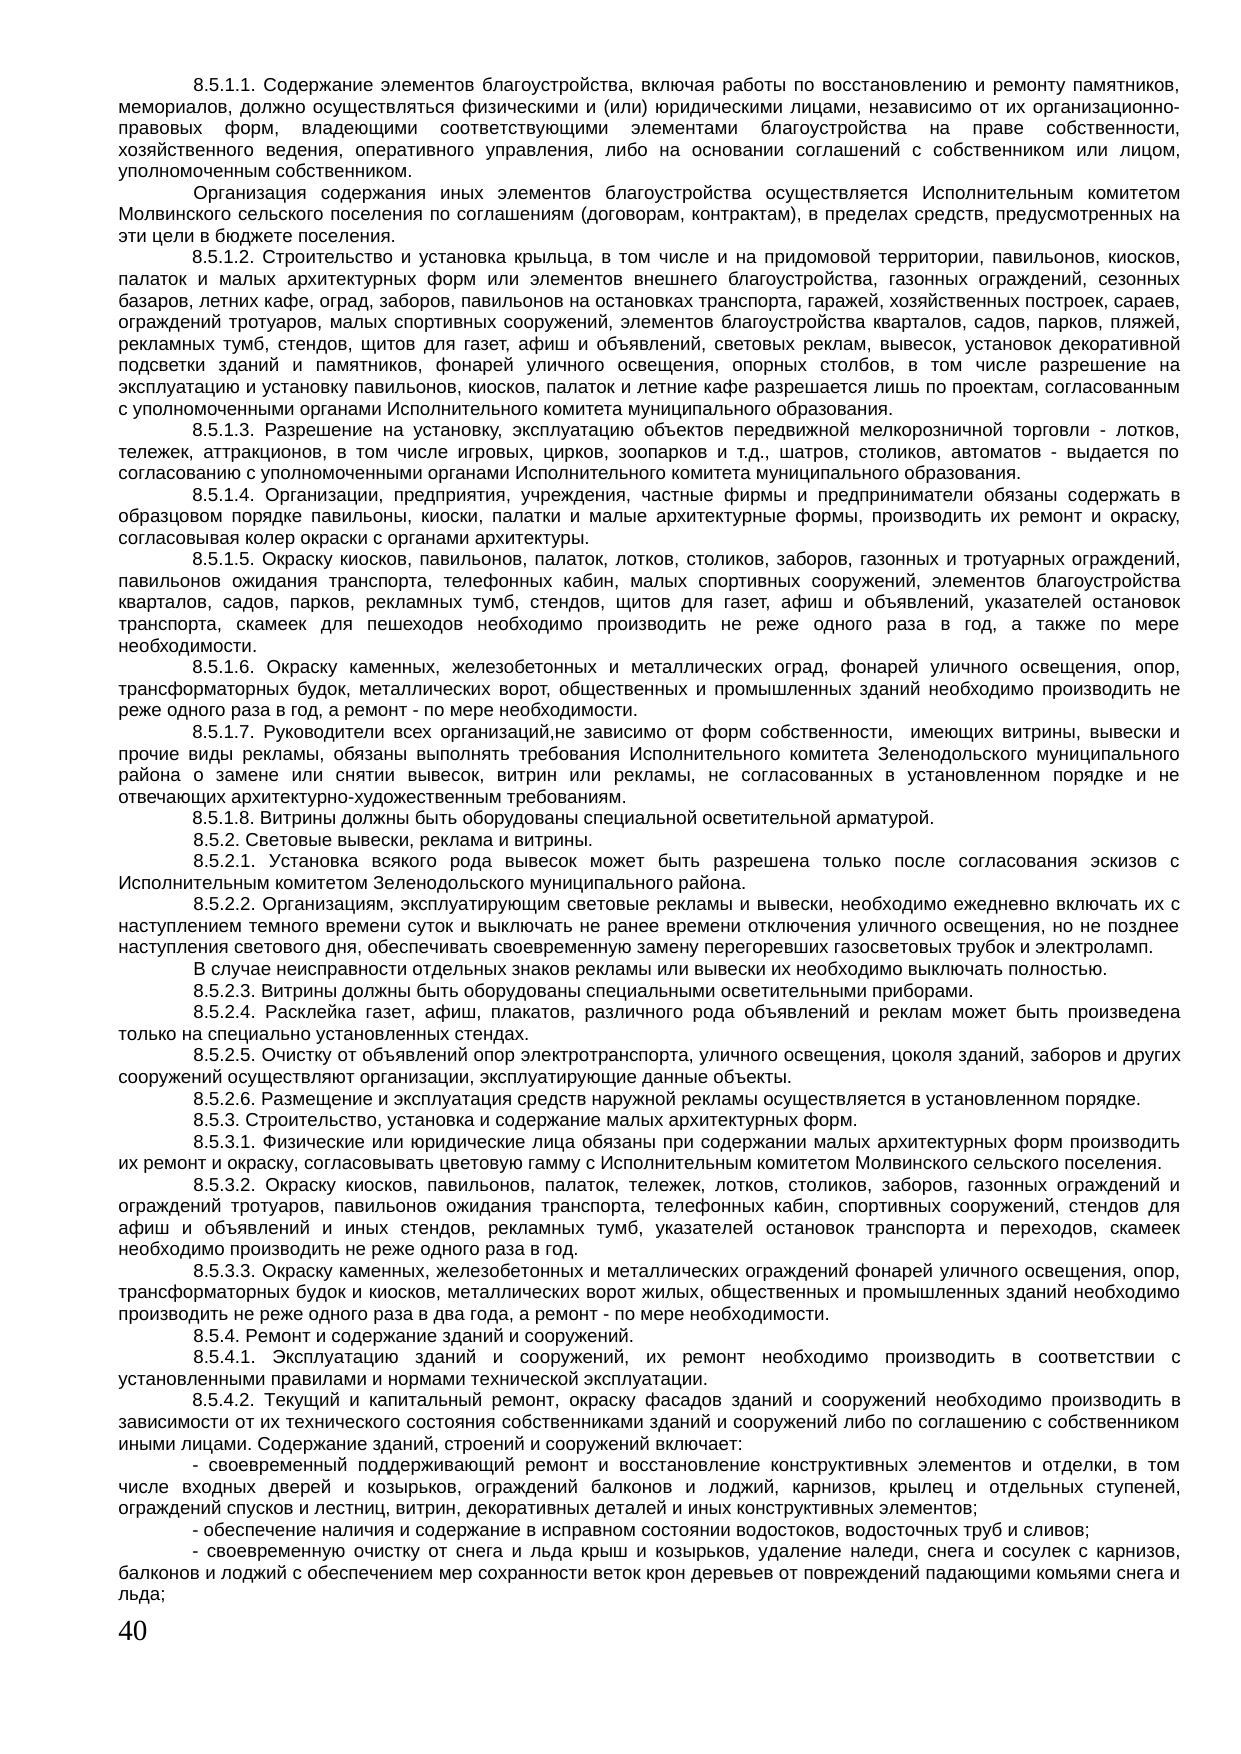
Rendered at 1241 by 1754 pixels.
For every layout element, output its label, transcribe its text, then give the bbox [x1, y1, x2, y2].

text 8.5.1.7. Руководители всех организаций,не зависимо от форм собственности, имеющих витрины, вывески и прочие виды рекламы, обязаны выполнять требования Исполнительного комитета Зеленодольского муниципального района о замене или снятии вывесок, витрин или рекламы, не согласованных в установленном порядке и не отвечающих архитектурно-художественным требованиям. [118, 721, 1181, 807]
text 8.5.4.2. Текущий и капитальный ремонт, окраску фасадов зданий и сооружений необходимо производить в зависимости от их технического состояния собственниками зданий и сооружений либо по соглашению с собственником иными лицами. Содержание зданий, строений и сооружений включает: [118, 1389, 1181, 1454]
text 8.5.1.3. Разрешение на установку, эксплуатацию объектов передвижной мелкорозничной торговли - лотков, тележек, аттракционов, в том числе игровых, цирков, зоопарков и т.д., шатров, столиков, автоматов - выдается по согласованию с уполномоченными органами Исполнительного комитета муниципального образования. [118, 419, 1181, 483]
text 8.5.2.3. Витрины должны быть оборудованы специальными осветительными приборами. [118, 979, 1181, 1001]
text 8.5.1.6. Окраску каменных, железобетонных и металлических оград, фонарей уличного освещения, опор, трансформаторных будок, металлических ворот, общественных и промышленных зданий необходимо производить не реже одного раза в год, а ремонт - по мере необходимости. [118, 656, 1181, 721]
text 8.5.2. Световые вывески, реклама и витрины. [118, 828, 1181, 850]
text В случае неисправности отдельных знаков рекламы или вывески их необходимо выключать полностью. [118, 958, 1181, 979]
text Организация содержания иных элементов благоустройства осуществляется Исполнительным комитетом Молвинского сельского поселения по соглашениям (договорам, контрактам), в пределах средств, предусмотренных на эти цели в бюджете поселения. [118, 182, 1181, 246]
text 8.5.3.3. Окраску каменных, железобетонных и металлических ограждений фонарей уличного освещения, опор, трансформаторных будок и киосков, металлических ворот жилых, общественных и промышленных зданий необходимо производить не реже одного раза в два года, а ремонт - по мере необходимости. [118, 1260, 1181, 1324]
text 8.5.1.8. Витрины должны быть оборудованы специальной осветительной арматурой. [118, 807, 1181, 828]
text 8.5.1.2. Строительство и установка крыльца, в том числе и на придомовой территории, павильонов, киосков, палаток и малых архитектурных форм или элементов внешнего благоустройства, газонных ограждений, сезонных базаров, летних кафе, оград, заборов, павильонов на остановках транспорта, гаражей, хозяйственных построек, сараев, ограждений тротуаров, малых спортивных сооружений, элементов благоустройства кварталов, садов, парков, пляжей, рекламных тумб, стендов, щитов для газет, афиш и объявлений, световых реклам, вывесок, установок декоративной подсветки зданий и памятников, фонарей уличного освещения, опорных столбов, в том числе разрешение на эксплуатацию и установку павильонов, киосков, палаток и летние кафе разрешается лишь по проектам, согласованным с уполномоченными органами Исполнительного комитета муниципального образования. [118, 246, 1181, 419]
text 8.5.2.4. Расклейка газет, афиш, плакатов, различного рода объявлений и реклам может быть произведена только на специально установленных стендах. [118, 1001, 1181, 1044]
text - своевременную очистку от снега и льда крыш и козырьков, удаление наледи, снега и сосулек с карнизов, балконов и лоджий с обеспечением мер сохранности веток крон деревьев от повреждений падающими комьями снега и льда; [118, 1540, 1181, 1605]
text 8.5.3.1. Физические или юридические лица обязаны при содержании малых архитектурных форм производить их ремонт и окраску, согласовывать цветовую гамму с Исполнительным комитетом Молвинского сельского поселения. [118, 1130, 1181, 1173]
text 8.5.3. Строительство, установка и содержание малых архитектурных форм. [118, 1109, 1181, 1130]
text - обеспечение наличия и содержание в исправном состоянии водостоков, водосточных труб и сливов; [118, 1518, 1181, 1540]
text 8.5.2.5. Очистку от объявлений опор электротранспорта, уличного освещения, цоколя зданий, заборов и других сооружений осуществляют организации, эксплуатирующие данные объекты. [118, 1044, 1181, 1087]
text 8.5.2.2. Организациям, эксплуатирующим световые рекламы и вывески, необходимо ежедневно включать их с наступлением темного времени суток и выключать не ранее времени отключения уличного освещения, но не позднее наступления светового дня, обеспечивать своевременную замену перегоревших газосветовых трубок и электроламп. [118, 893, 1181, 958]
text 8.5.1.1. Содержание элементов благоустройства, включая работы по восстановлению и ремонту памятников, мемориалов, должно осуществляться физическими и (или) юридическими лицами, независимо от их организационно-правовых форм, владеющими соответствующими элементами благоустройства на праве собственности, хозяйственного ведения, оперативного управления, либо на основании соглашений с собственником или лицом, уполномоченным собственником. [118, 74, 1181, 182]
text 8.5.3.2. Окраску киосков, павильонов, палаток, тележек, лотков, столиков, заборов, газонных ограждений и ограждений тротуаров, павильонов ожидания транспорта, телефонных кабин, спортивных сооружений, стендов для афиш и объявлений и иных стендов, рекламных тумб, указателей остановок транспорта и переходов, скамеек необходимо производить не реже одного раза в год. [118, 1173, 1181, 1260]
text 8.5.1.4. Организации, предприятия, учреждения, частные фирмы и предприниматели обязаны содержать в образцовом порядке павильоны, киоски, палатки и малые архитектурные формы, производить их ремонт и окраску, согласовывая колер окраски с органами архитектуры. [118, 483, 1181, 548]
text - своевременный поддерживающий ремонт и восстановление конструктивных элементов и отделки, в том числе входных дверей и козырьков, ограждений балконов и лоджий, карнизов, крылец и отдельных ступеней, ограждений спусков и лестниц, витрин, декоративных деталей и иных конструктивных элементов; [118, 1454, 1181, 1518]
text 8.5.4.1. Эксплуатацию зданий и сооружений, их ремонт необходимо производить в соответствии с установленными правилами и нормами технической эксплуатации. [118, 1346, 1181, 1389]
text 8.5.2.1. Установка всякого рода вывесок может быть разрешена только после согласования эскизов с Исполнительным комитетом Зеленодольского муниципального района. [118, 850, 1181, 893]
text 8.5.4. Ремонт и содержание зданий и сооружений. [118, 1324, 1181, 1346]
text 8.5.1.5. Окраску киосков, павильонов, палаток, лотков, столиков, заборов, газонных и тротуарных ограждений, павильонов ожидания транспорта, телефонных кабин, малых спортивных сооружений, элементов благоустройства кварталов, садов, парков, рекламных тумб, стендов, щитов для газет, афиш и объявлений, указателей остановок транспорта, скамеек для пешеходов необходимо производить не реже одного раза в год, а также по мере необходимости. [118, 548, 1181, 656]
text 8.5.2.6. Размещение и эксплуатация средств наружной рекламы осуществляется в установленном порядке. [118, 1087, 1181, 1109]
